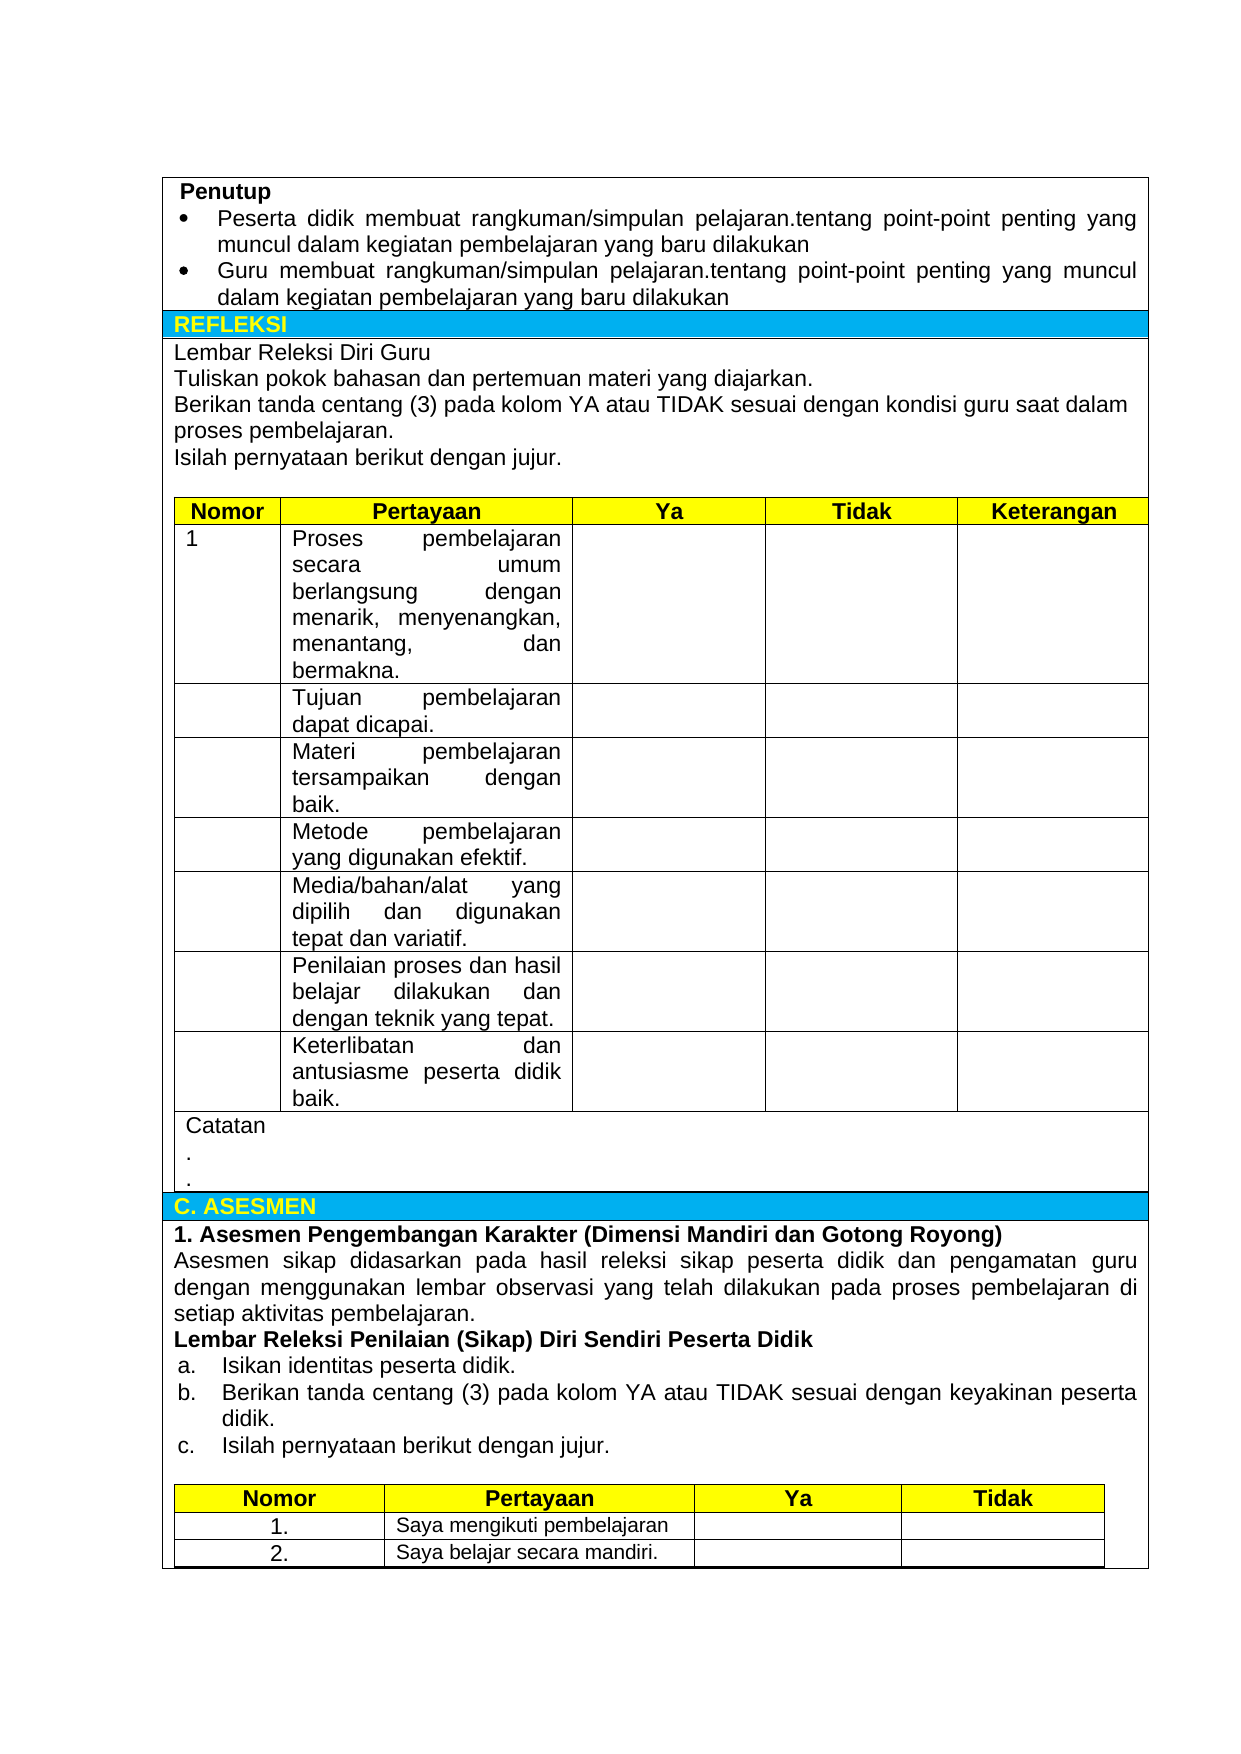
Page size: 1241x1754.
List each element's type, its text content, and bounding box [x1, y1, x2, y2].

table_cell Lembar Releksi Diri Guru Tuliskan pokok bahasan dan pertemuan materi yang diajarkan. Berikan tanda centang (3) pada kolom YA atau TIDAK sesuai dengan kondisi guru saat dalam proses pembelajaran. Isilah pernyataan berikut dengan jujur. [163, 339, 1148, 1192]
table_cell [163, 1221, 1148, 1567]
table_cell Penutup Peserta didik membuat rangkuman/simpulan pelajaran.tentang point-point penting yang muncul dalam kegiatan pembelajaran yang baru dilakukan Guru membuat rangkuman/simpulan pelajaran.tentang point-point penting yang muncul dalam kegiatan pembelajaran yang baru dilakukan [163, 178, 1148, 310]
table_cell C. ASESMEN [163, 1193, 1148, 1220]
table_cell REFLEKSI [163, 311, 1148, 337]
